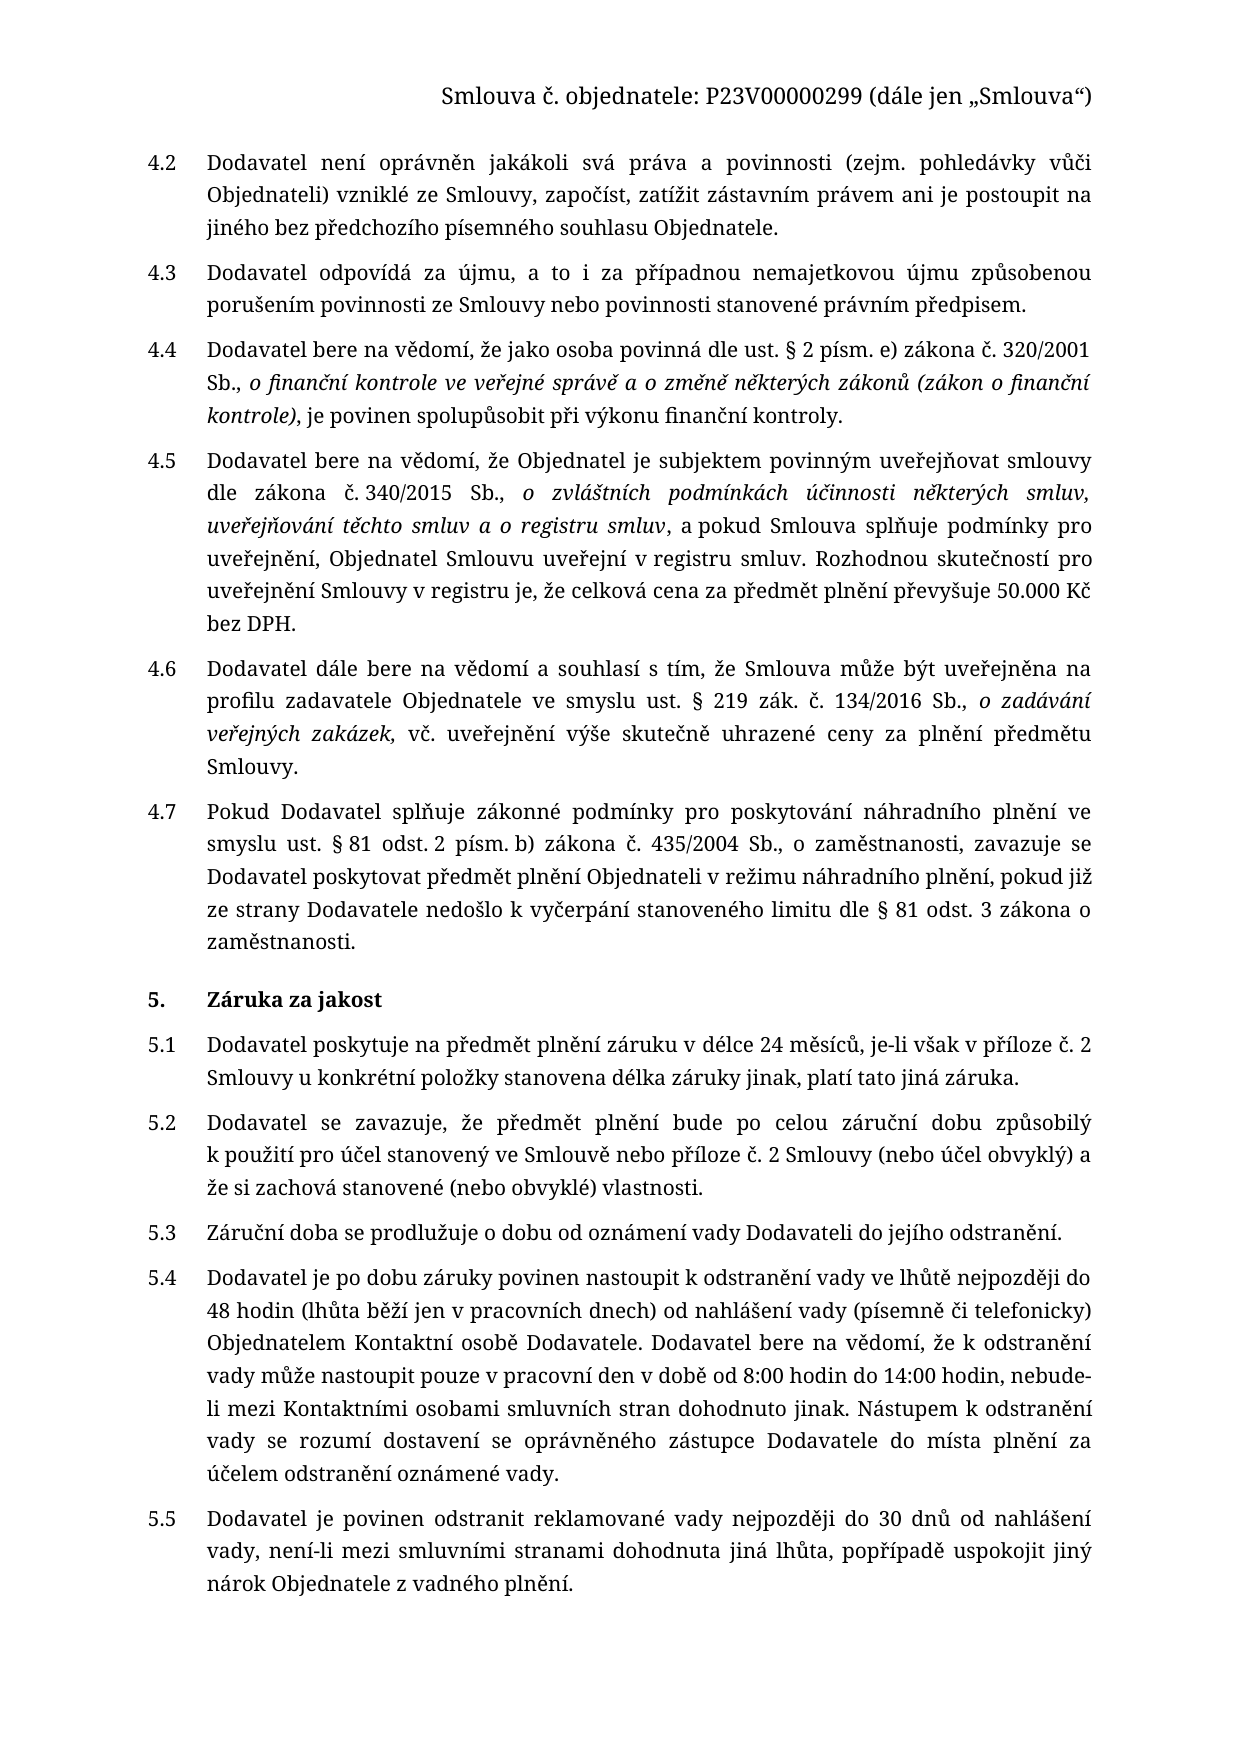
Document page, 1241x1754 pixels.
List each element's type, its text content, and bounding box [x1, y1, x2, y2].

list Dodavatel je povinen odstranit reklamované vady nejpozději do 30 dnů od nahlášení vady, není-li mezi smluvními stranami dohodnuta jiná lhůta, popřípadě uspokojit jiný nárok Objednatele z vadného plnění. [148, 1504, 1093, 1598]
list Dodavatel odpovídá za újmu, a to i za případnou nemajetkovou újmu způsobenou porušením povinnosti ze Smlouvy nebo povinnosti stanovené právním předpisem. [148, 258, 1093, 319]
list Dodavatel poskytuje na předmět plnění záruku v délce 24 měsíců, je-li však v příloze č. 2 Smlouvy u konkrétní položky stanovena délka záruky jinak, platí tato jiná záruka. [148, 1030, 1093, 1091]
list Dodavatel bere na vědomí, že Objednatel je subjektem povinným uveřejňovat smlouvy dle zákona č. 340/2015 Sb., o zvláštních podmínkách účinnosti některých smluv, uveřejňování těchto smluv a o registru smluv, a pokud Smlouva splňuje podmínky pro uveřejnění, Objednatel Smlouvu uveřejní v registru smluv. Rozhodnou skutečností pro uveřejnění Smlouvy v registru je, že celková cena za předmět plnění převyšuje 50.000 Kč bez DPH. [148, 446, 1093, 637]
list Dodavatel dále bere na vědomí a souhlasí s tím, že Smlouva může být uveřejněna na profilu zadavatele Objednatele ve smyslu ust. § 219 zák. č. 134/2016 Sb., o zadávání veřejných zakázek, vč. uveřejnění výše skutečně uhrazené ceny za plnění předmětu Smlouvy. [148, 654, 1093, 780]
list Záruka za jakost [148, 985, 1093, 1013]
list Dodavatel je po dobu záruky povinen nastoupit k odstranění vady ve lhůtě nejpozději do 48 hodin (lhůta běží jen v pracovních dnech) od nahlášení vady (písemně či telefonicky) Objednatelem Kontaktní osobě Dodavatele. Dodavatel bere na vědomí, že k odstranění vady může nastoupit pouze v pracovní den v době od 8:00 hodin do 14:00 hodin, nebude-li mezi Kontaktními osobami smluvních stran dohodnuto jinak. Nástupem k odstranění vady se rozumí dostavení se oprávněného zástupce Dodavatele do místa plnění za účelem odstranění oznámené vady. [148, 1263, 1093, 1487]
list Pokud Dodavatel splňuje zákonné podmínky pro poskytování náhradního plnění ve smyslu ust. § 81 odst. 2 písm. b) zákona č. 435/2004 Sb., o zaměstnanosti, zavazuje se Dodavatel poskytovat předmět plnění Objednateli v režimu náhradního plnění, pokud již ze strany Dodavatele nedošlo k vyčerpání stanoveného limitu dle § 81 odst. 3 zákona o zaměstnanosti. [148, 797, 1093, 956]
list Záruční doba se prodlužuje o dobu od oznámení vady Dodavateli do jejího odstranění. [148, 1218, 1093, 1247]
list Dodavatel bere na vědomí, že jako osoba povinná dle ust. § 2 písm. e) zákona č. 320/2001 Sb., o finanční kontrole ve veřejné správě a o změně některých zákonů (zákon o finanční kontrole), je povinen spolupůsobit při výkonu finanční kontroly. [148, 336, 1093, 429]
list Dodavatel se zavazuje, že předmět plnění bude po celou záruční dobu způsobilý k použití pro účel stanovený ve Smlouvě nebo příloze č. 2 Smlouvy (nebo účel obvyklý) a že si zachová stanovené (nebo obvyklé) vlastnosti. [148, 1108, 1093, 1201]
list Dodavatel není oprávněn jakákoli svá práva a povinnosti (zejm. pohledávky vůči Objednateli) vzniklé ze Smlouvy, započíst, zatížit zástavním právem ani je postoupit na jiného bez předchozího písemného souhlasu Objednatele. [148, 148, 1093, 241]
